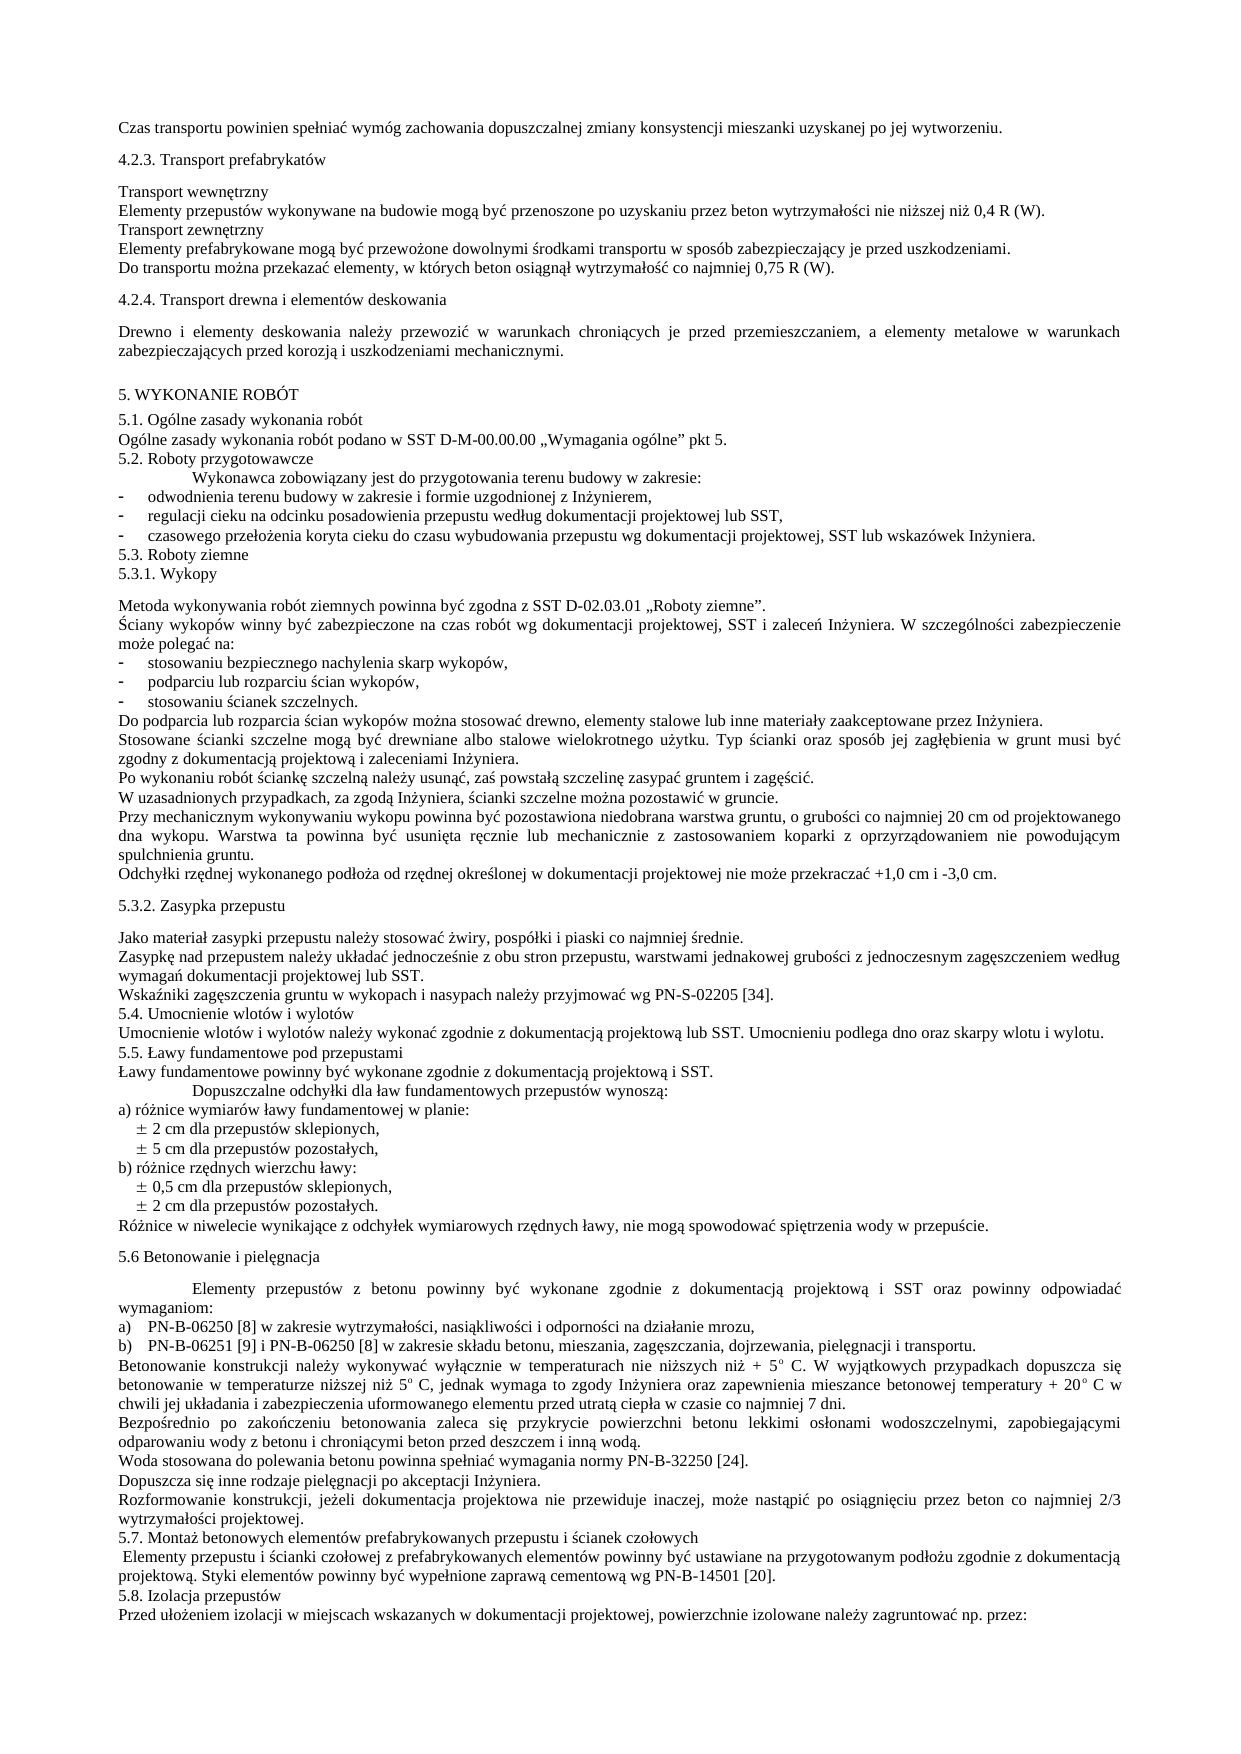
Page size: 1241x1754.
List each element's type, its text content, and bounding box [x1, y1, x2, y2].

list PN-B-06250 [8] w zakresie wytrzymałości, nasiąkliwości i odporności na działanie mrozu, [118, 1317, 1122, 1336]
list Czas transportu powinien spełniać wymóg zachowania dopuszczalnej zmiany konsystencji mieszanki uzyskanej po jej wytworzeniu. [118, 118, 1122, 137]
list 5.4. Umocnienie wlotów i wylotów [118, 1004, 1122, 1023]
list 2 cm dla przepustów pozostałych. [118, 1196, 1122, 1215]
list Zasypkę nad przepustem należy układać jednocześnie z obu stron przepustu, warstwami jednakowej grubości z jednoczesnym zagęszczeniem według wymagań dokumentacji projektowej lub SST. [118, 947, 1122, 985]
list podparciu lub rozparciu ścian wykopów, [118, 672, 1122, 692]
list Elementy prefabrykowane mogą być przewożone dowolnymi środkami transportu w sposób zabezpieczający je przed uszkodzeniami. [118, 239, 1122, 258]
text Rozformowanie konstrukcji, jeżeli dokumentacja projektowa nie przewiduje inaczej, może nastąpić po osiągnięciu przez beton co najmniej 2/3 wytrzymałości projektowej. [118, 1489, 1122, 1528]
list 2 cm dla przepustów sklepionych, [118, 1119, 1122, 1138]
list Elementy przepustów wykonywane na budowie mogą być przenoszone po uzyskaniu przez beton wytrzymałości nie niższej niż 0,4 R (W). [118, 201, 1122, 220]
text Elementy przepustów z betonu powinny być wykonane zgodnie z dokumentacją projektową i SST oraz powinny odpowiadać wymaganiom: [118, 1279, 1122, 1317]
list Przy mechanicznym wykonywaniu wykopu powinna być pozostawiona niedobrana warstwa gruntu, o grubości co najmniej 20 cm od projektowanego dna wykopu. Warstwa ta powinna być usunięta ręcznie lub mechanicznie z zastosowaniem koparki z oprzyrządowaniem nie powodującym spulchnienia gruntu. [118, 807, 1122, 864]
list Drewno i elementy deskowania należy przewozić w warunkach chroniących je przed przemieszczaniem, a elementy metalowe w warunkach zabezpieczających przed korozją i uszkodzeniami mechanicznymi. [118, 321, 1122, 360]
list 4.2.3. Transport prefabrykatów [118, 150, 1122, 169]
text Woda stosowana do polewania betonu powinna spełniać wymagania normy PN-B-32250 [24]. [118, 1451, 1122, 1470]
text 5.8. Izolacja przepustów [118, 1585, 1122, 1604]
list 5.3.2. Zasypka przepustu [118, 896, 1122, 915]
list Ławy fundamentowe powinny być wykonane zgodnie z dokumentacją projektową i SST. [118, 1062, 1122, 1081]
list Po wykonaniu robót ściankę szczelną należy usunąć, zaś powstałą szczelinę zasypać gruntem i zagęścić. [118, 768, 1122, 787]
list Jako materiał zasypki przepustu należy stosować żwiry, pospółki i piaski co najmniej średnie. [118, 927, 1122, 947]
list Odchyłki rzędnej wykonanego podłoża od rzędnej określonej w dokumentacji projektowej nie może przekraczać +1,0 cm i -3,0 cm. [118, 864, 1122, 883]
list Dopuszczalne odchyłki dla ław fundamentowych przepustów wynoszą: [118, 1081, 1122, 1100]
list 5.1. Ogólne zasady wykonania robót [118, 410, 1122, 429]
list 5. WYKONANIE ROBÓT [118, 385, 1122, 404]
text Dopuszcza się inne rodzaje pielęgnacji po akceptacji Inżyniera. [118, 1470, 1122, 1489]
list W uzasadnionych przypadkach, za zgodą Inżyniera, ścianki szczelne można pozostawić w gruncie. [118, 787, 1122, 807]
text Przed ułożeniem izolacji w miejscach wskazanych w dokumentacji projektowej, powierzchnie izolowane należy zagruntować np. przez: [118, 1604, 1122, 1624]
list Wskaźniki zagęszczenia gruntu w wykopach i nasypach należy przyjmować wg PN-S-02205 [34]. [118, 985, 1122, 1004]
list Ogólne zasady wykonania robót podano w SST D-M-00.00.00 „Wymagania ogólne” pkt 5. [118, 429, 1122, 448]
list b) różnice rzędnych wierzchu ławy: [118, 1158, 1122, 1177]
list Wykonawca zobowiązany jest do przygotowania terenu budowy w zakresie: [118, 468, 1122, 487]
text Do podparcia lub rozparcia ścian wykopów można stosować drewno, elementy stalowe lub inne materiały zaakceptowane przez Inżyniera. [118, 711, 1122, 730]
list Transport wewnętrzny [118, 181, 1122, 201]
list Metoda wykonywania robót ziemnych powinna być zgodna z SST D-02.03.01 „Roboty ziemne”. [118, 596, 1122, 615]
text Bezpośrednio po zakończeniu betonowania zaleca się przykrycie powierzchni betonu lekkimi osłonami wodoszczelnymi, zapobiegającymi odparowaniu wody z betonu i chroniącymi beton przed deszczem i inną wodą. [118, 1413, 1122, 1451]
list a) różnice wymiarów ławy fundamentowej w planie: [118, 1100, 1122, 1119]
list 5.3.1. Wykopy [118, 564, 1122, 583]
list regulacji cieku na odcinku posadowienia przepustu według dokumentacji projektowej lub SST, [118, 506, 1122, 525]
list Transport zewnętrzny [118, 220, 1122, 239]
list 5.5. Ławy fundamentowe pod przepustami [118, 1042, 1122, 1062]
list stosowaniu ścianek szczelnych. [118, 692, 1122, 711]
list stosowaniu bezpiecznego nachylenia skarp wykopów, [118, 653, 1122, 672]
text Betonowanie konstrukcji należy wykonywać wyłącznie w temperaturach nie niższych niż + 5o C. W wyjątkowych przypadkach dopuszcza się betonowanie w temperaturze niższej niż 5o C, jednak wymaga to zgody Inżyniera oraz zapewnienia mieszance betonowej temperatury + 20o C w chwili jej układania i zabezpieczenia uformowanego elementu przed utratą ciepła w czasie co najmniej 7 dni. [118, 1355, 1122, 1413]
list PN-B-06251 [9] i PN-B-06250 [8] w zakresie składu betonu, mieszania, zagęszczania, dojrzewania, pielęgnacji i transportu. [118, 1336, 1122, 1355]
text 5.6 Betonowanie i pielęgnacja [118, 1247, 1122, 1266]
list Umocnienie wlotów i wylotów należy wykonać zgodnie z dokumentacją projektową lub SST. Umocnieniu podlega dno oraz skarpy wlotu i wylotu. [118, 1023, 1122, 1042]
list 5.2. Roboty przygotowawcze [118, 448, 1122, 468]
list czasowego przełożenia koryta cieku do czasu wybudowania przepustu wg dokumentacji projektowej, SST lub wskazówek Inżyniera. [118, 525, 1122, 545]
list 0,5 cm dla przepustów sklepionych, [118, 1177, 1122, 1196]
text 5.7. Montaż betonowych elementów prefabrykowanych przepustu i ścianek czołowych [118, 1528, 1122, 1547]
list Do transportu można przekazać elementy, w których beton osiągnął wytrzymałość co najmniej 0,75 R (W). [118, 258, 1122, 277]
text 5.3. Roboty ziemne [118, 545, 1122, 564]
list odwodnienia terenu budowy w zakresie i formie uzgodnionej z Inżynierem, [118, 487, 1122, 506]
text Elementy przepustu i ścianki czołowej z prefabrykowanych elementów powinny być ustawiane na przygotowanym podłożu zgodnie z dokumentacją projektową. Styki elementów powinny być wypełnione zaprawą cementową wg PN-B-14501 [20]. [118, 1547, 1122, 1585]
list Stosowane ścianki szczelne mogą być drewniane albo stalowe wielokrotnego użytku. Typ ścianki oraz sposób jej zagłębienia w grunt musi być zgodny z dokumentacją projektową i zaleceniami Inżyniera. [118, 730, 1122, 768]
list Ściany wykopów winny być zabezpieczone na czas robót wg dokumentacji projektowej, SST i zaleceń Inżyniera. W szczególności zabezpieczenie może polegać na: [118, 615, 1122, 653]
list 5 cm dla przepustów pozostałych, [118, 1138, 1122, 1158]
list Różnice w niwelecie wynikające z odchyłek wymiarowych rzędnych ławy, nie mogą spowodować spiętrzenia wody w przepuście. [118, 1215, 1122, 1234]
list 4.2.4. Transport drewna i elementów deskowania [118, 290, 1122, 309]
